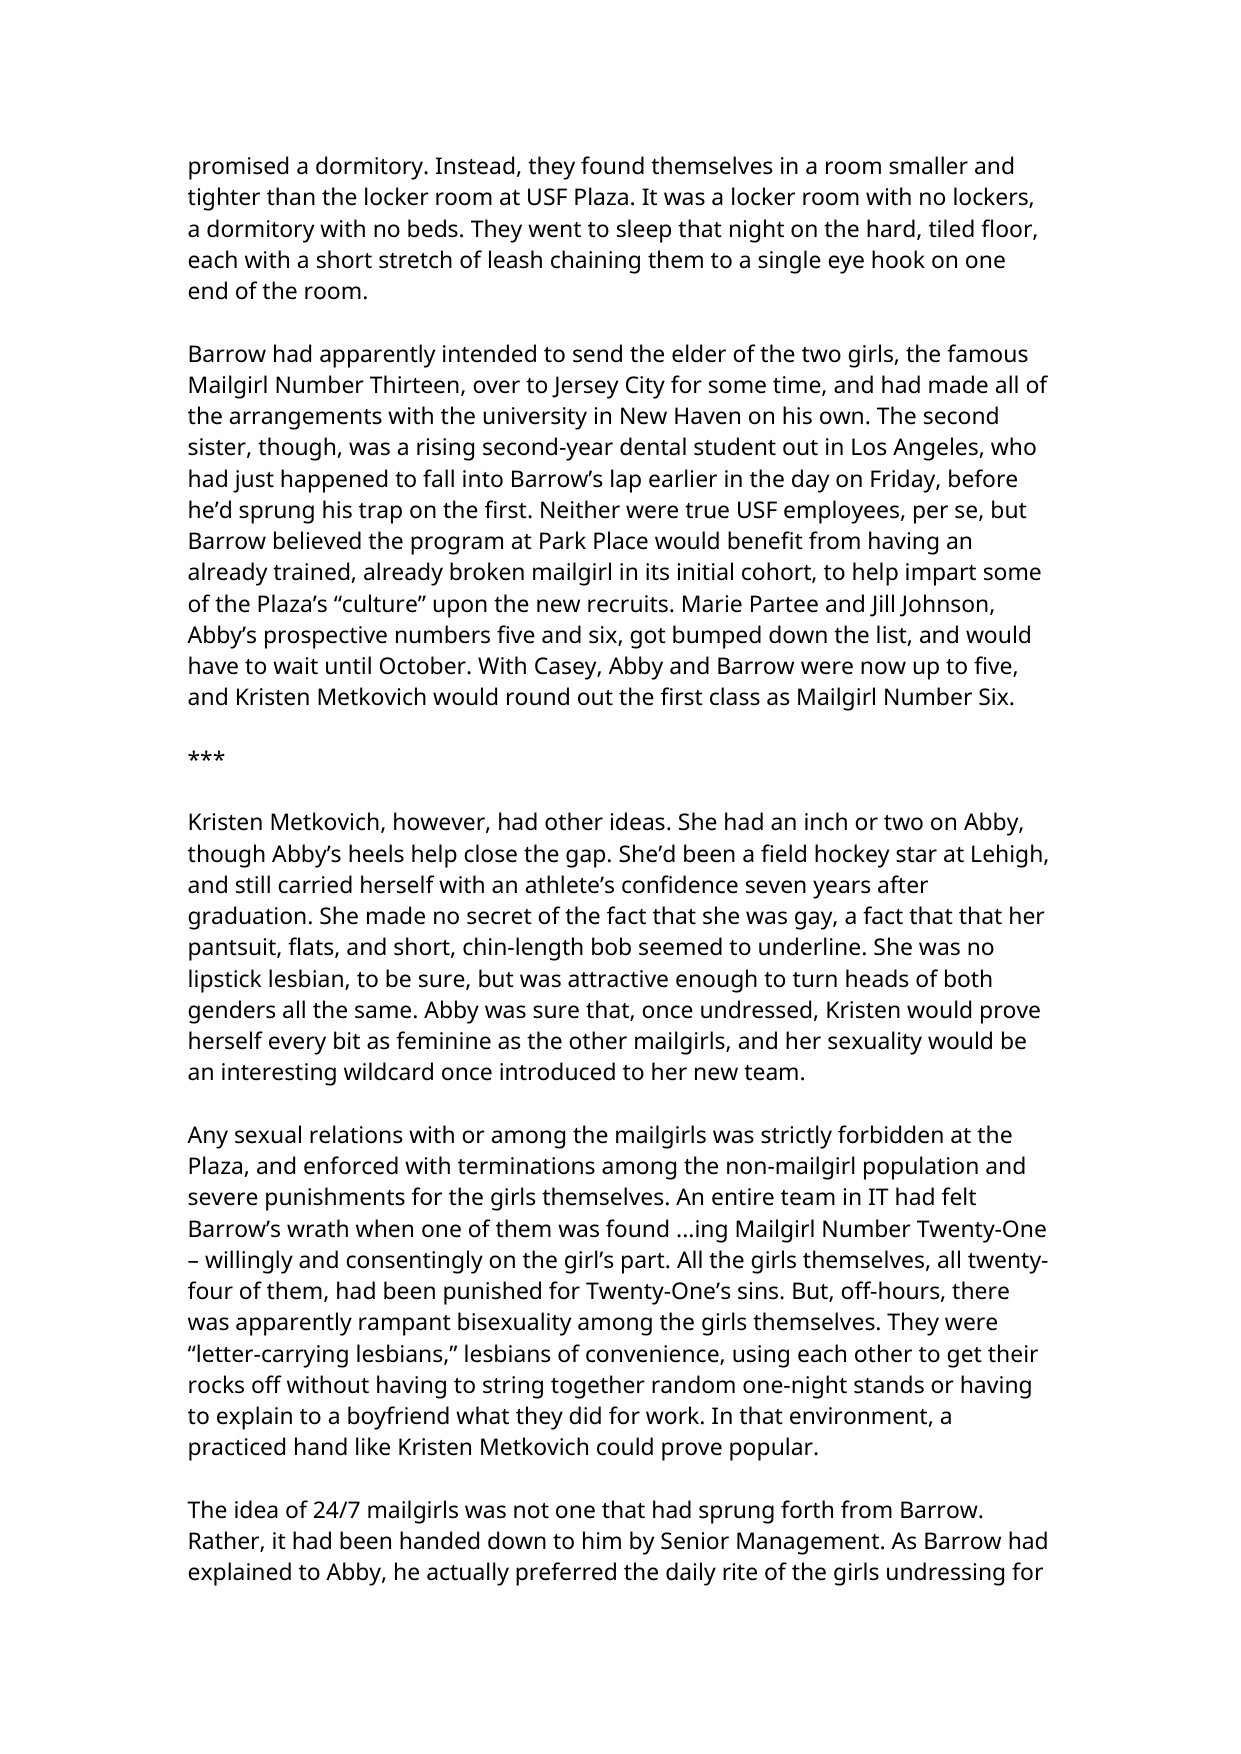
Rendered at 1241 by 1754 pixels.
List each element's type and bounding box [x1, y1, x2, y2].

text [187, 150, 1053, 1587]
